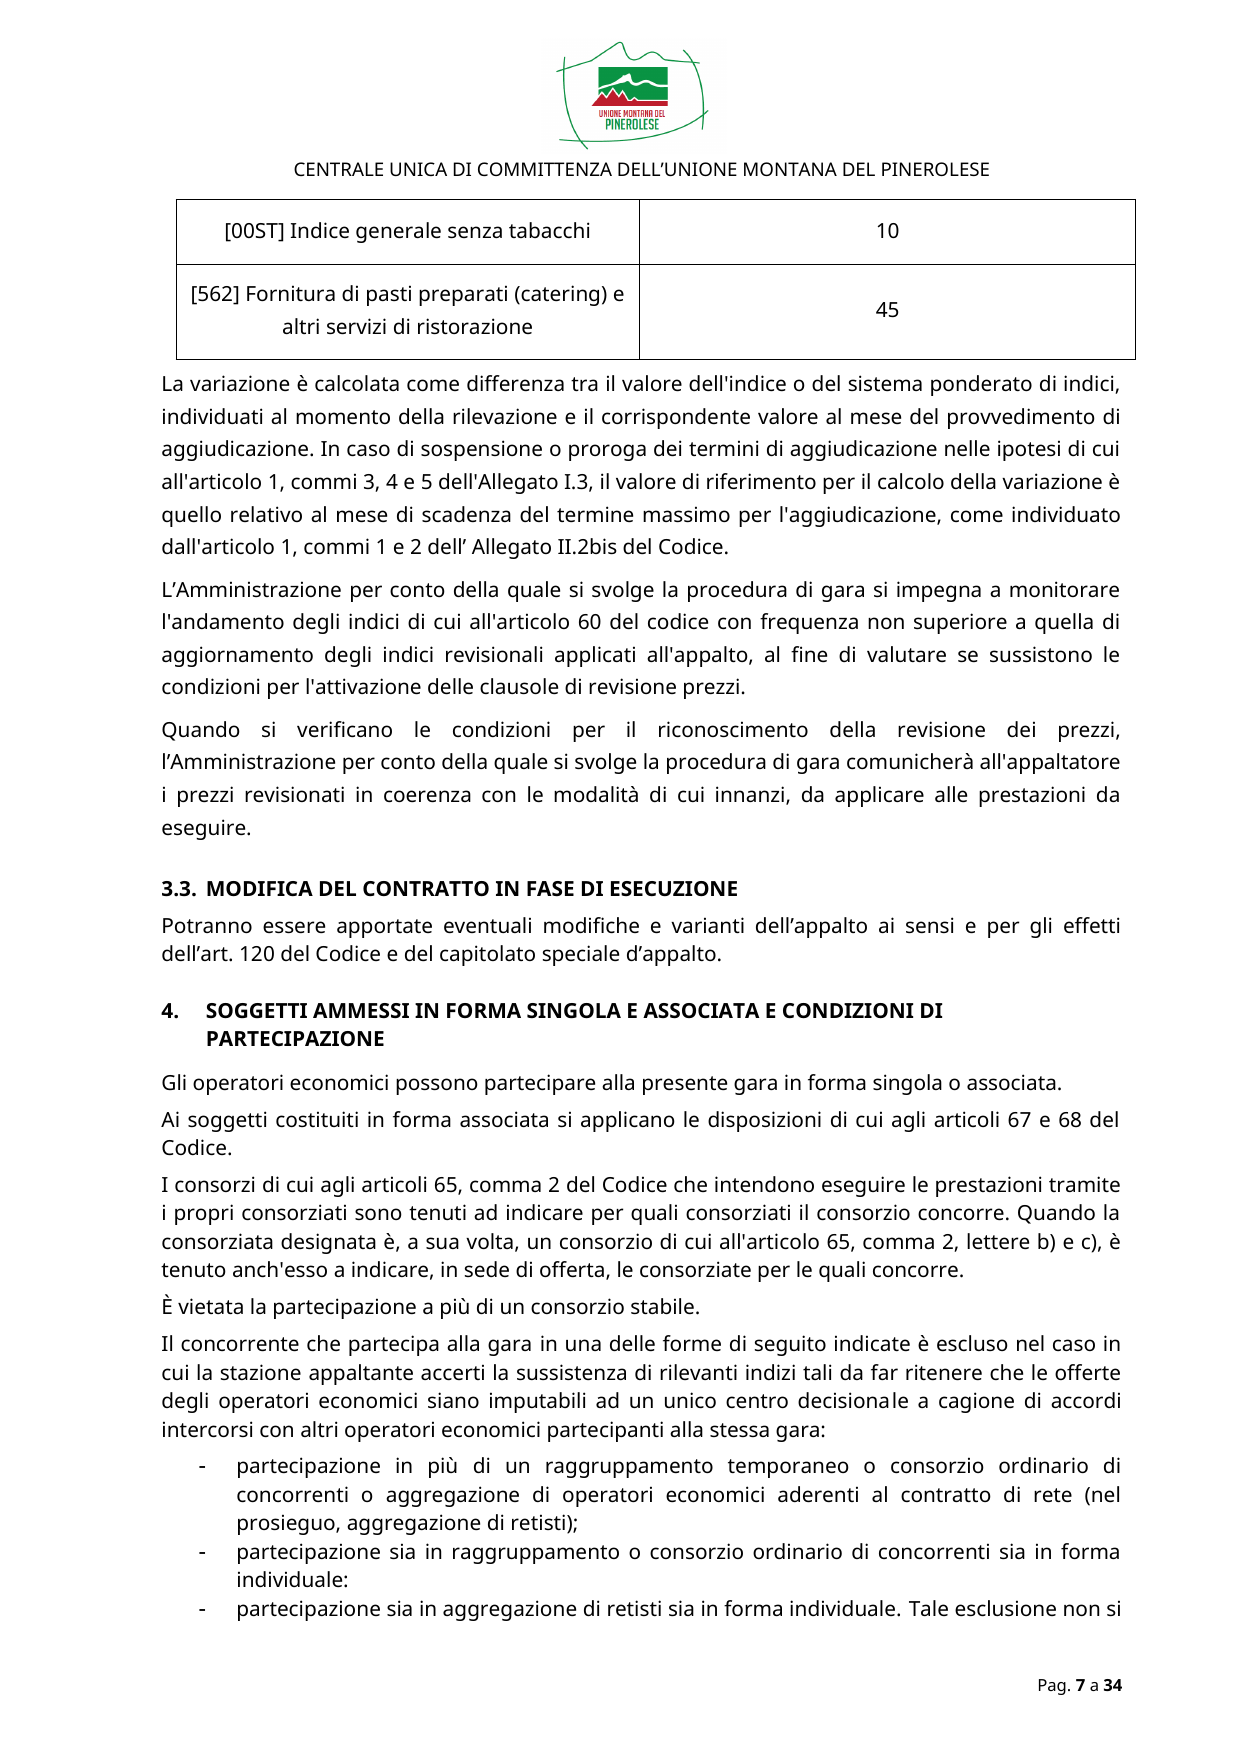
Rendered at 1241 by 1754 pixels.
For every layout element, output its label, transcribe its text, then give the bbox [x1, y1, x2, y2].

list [199, 1594, 1122, 1622]
table_cell [00ST] Indice generale senza tabacchi [177, 200, 639, 264]
text Quando si verificano le condizioni per il riconoscimento della revisione dei prezzi, l’Amministrazione per conto della quale si svolge la procedura di gara comunicherà all'appaltatore i prezzi revisionati in coerenza con le modalità di cui innanzi, da applicare alle prestazioni da eseguire. [161, 715, 1122, 841]
subtitle MODIFICA DEL CONTRATTO IN FASE DI ESECUZIONE [161, 874, 1122, 902]
text È vietata la partecipazione a più di un consorzio stabile. [161, 1292, 1122, 1321]
list partecipazione sia in raggruppamento o consorzio ordinario di concorrenti sia in forma individuale: [199, 1537, 1122, 1594]
list partecipazione in più di un raggruppamento temporaneo o consorzio ordinario di concorrenti o aggregazione di operatori economici aderenti al contratto di rete (nel prosieguo, aggregazione di retisti); [199, 1452, 1122, 1537]
list SOGGETTI AMMESSI IN FORMA SINGOLA E ASSOCIATA E CONDIZIONI DI PARTECIPAZIONE [161, 996, 1122, 1053]
text La variazione è calcolata come differenza tra il valore dell'indice o del sistema ponderato di indici, individuati al momento della rilevazione e il corrispondente valore al mese del provvedimento di aggiudicazione. In caso di sospensione o proroga dei termini di aggiudicazione nelle ipotesi di cui all'articolo 1, commi 3, 4 e 5 dell'Allegato I.3, il valore di riferimento per il calcolo della variazione è quello relativo al mese di scadenza del termine massimo per l'aggiudicazione, come individuato dall'articolo 1, commi 1 e 2 dell’ Allegato II.2bis del Codice. [161, 369, 1122, 561]
text L’Amministrazione per conto della quale si svolge la procedura di gara si impegna a monitorare l'andamento degli indici di cui all'articolo 60 del codice con frequenza non superiore a quella di aggiornamento degli indici revisionali applicati all'appalto, al fine di valutare se sussistono le condizioni per l'attivazione delle clausole di revisione prezzi. [161, 575, 1122, 701]
table_cell 10 [640, 200, 1135, 264]
table_cell 45 [640, 265, 1135, 358]
text Potranno essere apportate eventuali modifiche e varianti dell’appalto ai sensi e per gli effetti dell’art. 120 del Codice e del capitolato speciale d’appalto. [161, 911, 1122, 968]
text Gli operatori economici possono partecipare alla presente gara in forma singola o associata. [161, 1068, 1122, 1096]
text I consorzi di cui agli articoli 65, comma 2 del Codice che intendono eseguire le prestazioni tramite i propri consorziati sono tenuti ad indicare per quali consorziati il consorzio concorre. Quando la consorziata designata è, a sua volta, un consorzio di cui all'articolo 65, comma 2, lettere b) e c), è tenuto anch'esso a indicare, in sede di offerta, le consorziate per le quali concorre. [161, 1170, 1122, 1284]
text Il concorrente che partecipa alla gara in una delle forme di seguito indicate è escluso nel caso in cui la stazione appaltante accerti la sussistenza di rilevanti indizi tali da far ritenere che le offerte degli operatori economici siano imputabili ad un unico centro decisionale a cagione di accordi intercorsi con altri operatori economici partecipanti alla stessa gara: [161, 1329, 1122, 1443]
text Ai soggetti costituiti in forma associata si applicano le disposizioni di cui agli articoli 67 e 68 del Codice. [161, 1105, 1122, 1162]
table_cell [562] Fornitura di pasti preparati (catering) e altri servizi di ristorazione [177, 265, 639, 358]
